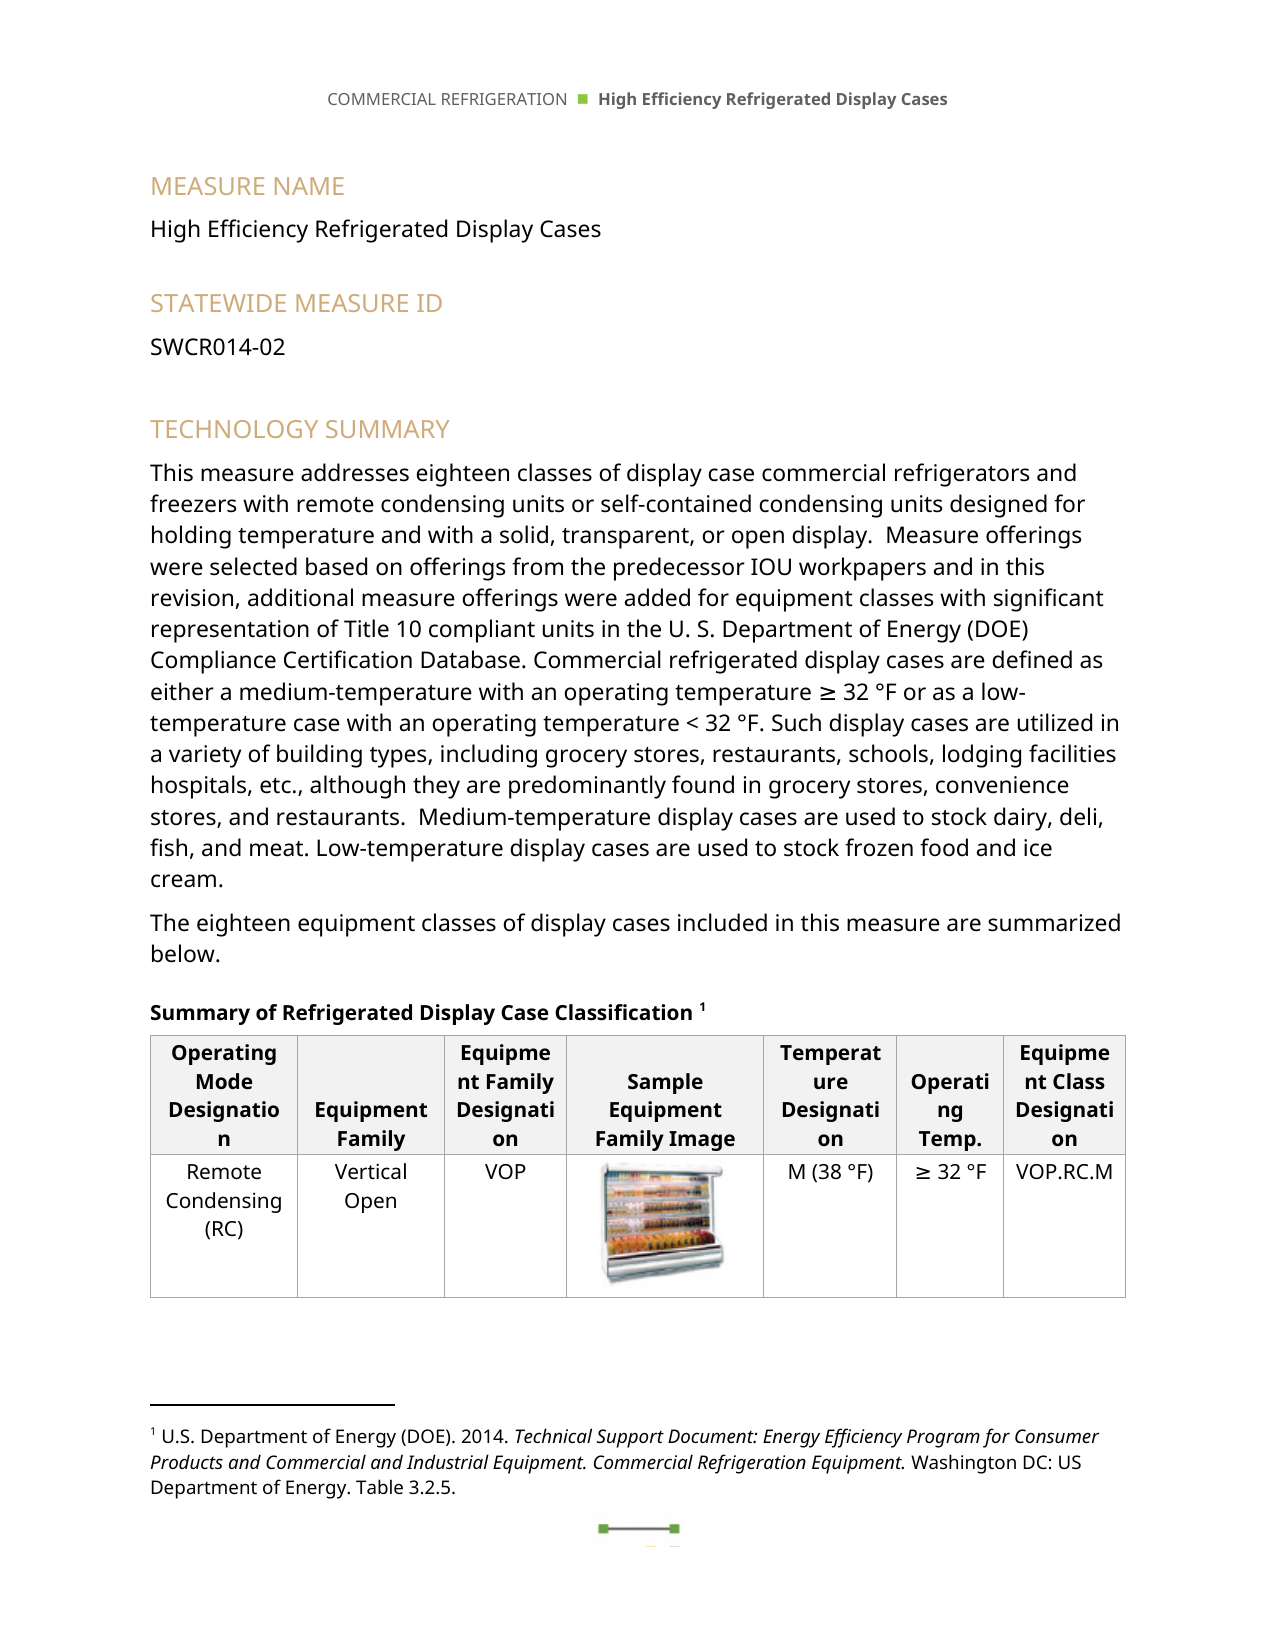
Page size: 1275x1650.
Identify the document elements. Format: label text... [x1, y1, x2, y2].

table_cell [567, 1155, 763, 1297]
subtitle Technology Summary [150, 413, 1125, 444]
table_header Sample Equipment Family Image [567, 1036, 763, 1154]
subtitle Statewide Measure ID [150, 287, 1125, 319]
text Summary of Refrigerated Display Case Classification [150, 998, 1125, 1027]
table_header Equipment Family Designation [445, 1036, 566, 1154]
text This measure addresses eighteen classes of display case commercial refrigerators and freezers with remote condensing units or self-contained condensing units designed for holding temperature and with a solid, transparent, or open display. Measure offerings were selected based on offerings from the predecessor IOU workpapers and in this revision, additional measure offerings were added for equipment classes with significant representation of Title 10 compliant units in the U. S. Department of Energy (DOE) Compliance Certification Database. Commercial refrigerated display cases are defined as either a medium-temperature with an operating temperature ≥ 32 °F or as a low-temperature case with an operating temperature < 32 °F. Such display cases are utilized in a variety of building types, including grocery stores, restaurants, schools, lodging facilities hospitals, etc., although they are predominantly found in grocery stores, convenience stores, and restaurants. Medium-temperature display cases are used to stock dairy, deli, fish, and meat. Low-temperature display cases are used to stock frozen food and ice cream. [150, 457, 1125, 894]
table_cell Remote Condensing (RC) [151, 1155, 297, 1297]
table_cell Vertical Open [298, 1155, 444, 1297]
subtitle Measure Name [150, 171, 1125, 202]
picture [597, 1157, 733, 1293]
table_header Operating Mode Designation [151, 1036, 297, 1154]
table_cell VOP.RC.M [1004, 1155, 1125, 1297]
table_header Operating Temp. [897, 1036, 1003, 1154]
table_cell M (38 °F) [764, 1155, 896, 1297]
table_header Equipment Family [298, 1036, 444, 1154]
table_cell VOP [445, 1155, 566, 1297]
text SWCR014-02 [150, 331, 1125, 362]
picture [589, 1512, 684, 1547]
table_header Equipment Class Designation [1004, 1036, 1125, 1154]
text The eighteen equipment classes of display cases included in this measure are summarized below. [150, 907, 1125, 969]
table_header Temperature Designation [764, 1036, 896, 1154]
table_cell ≥ 32 °F [897, 1155, 1003, 1297]
text High Efficiency Refrigerated Display Cases [150, 214, 1125, 244]
